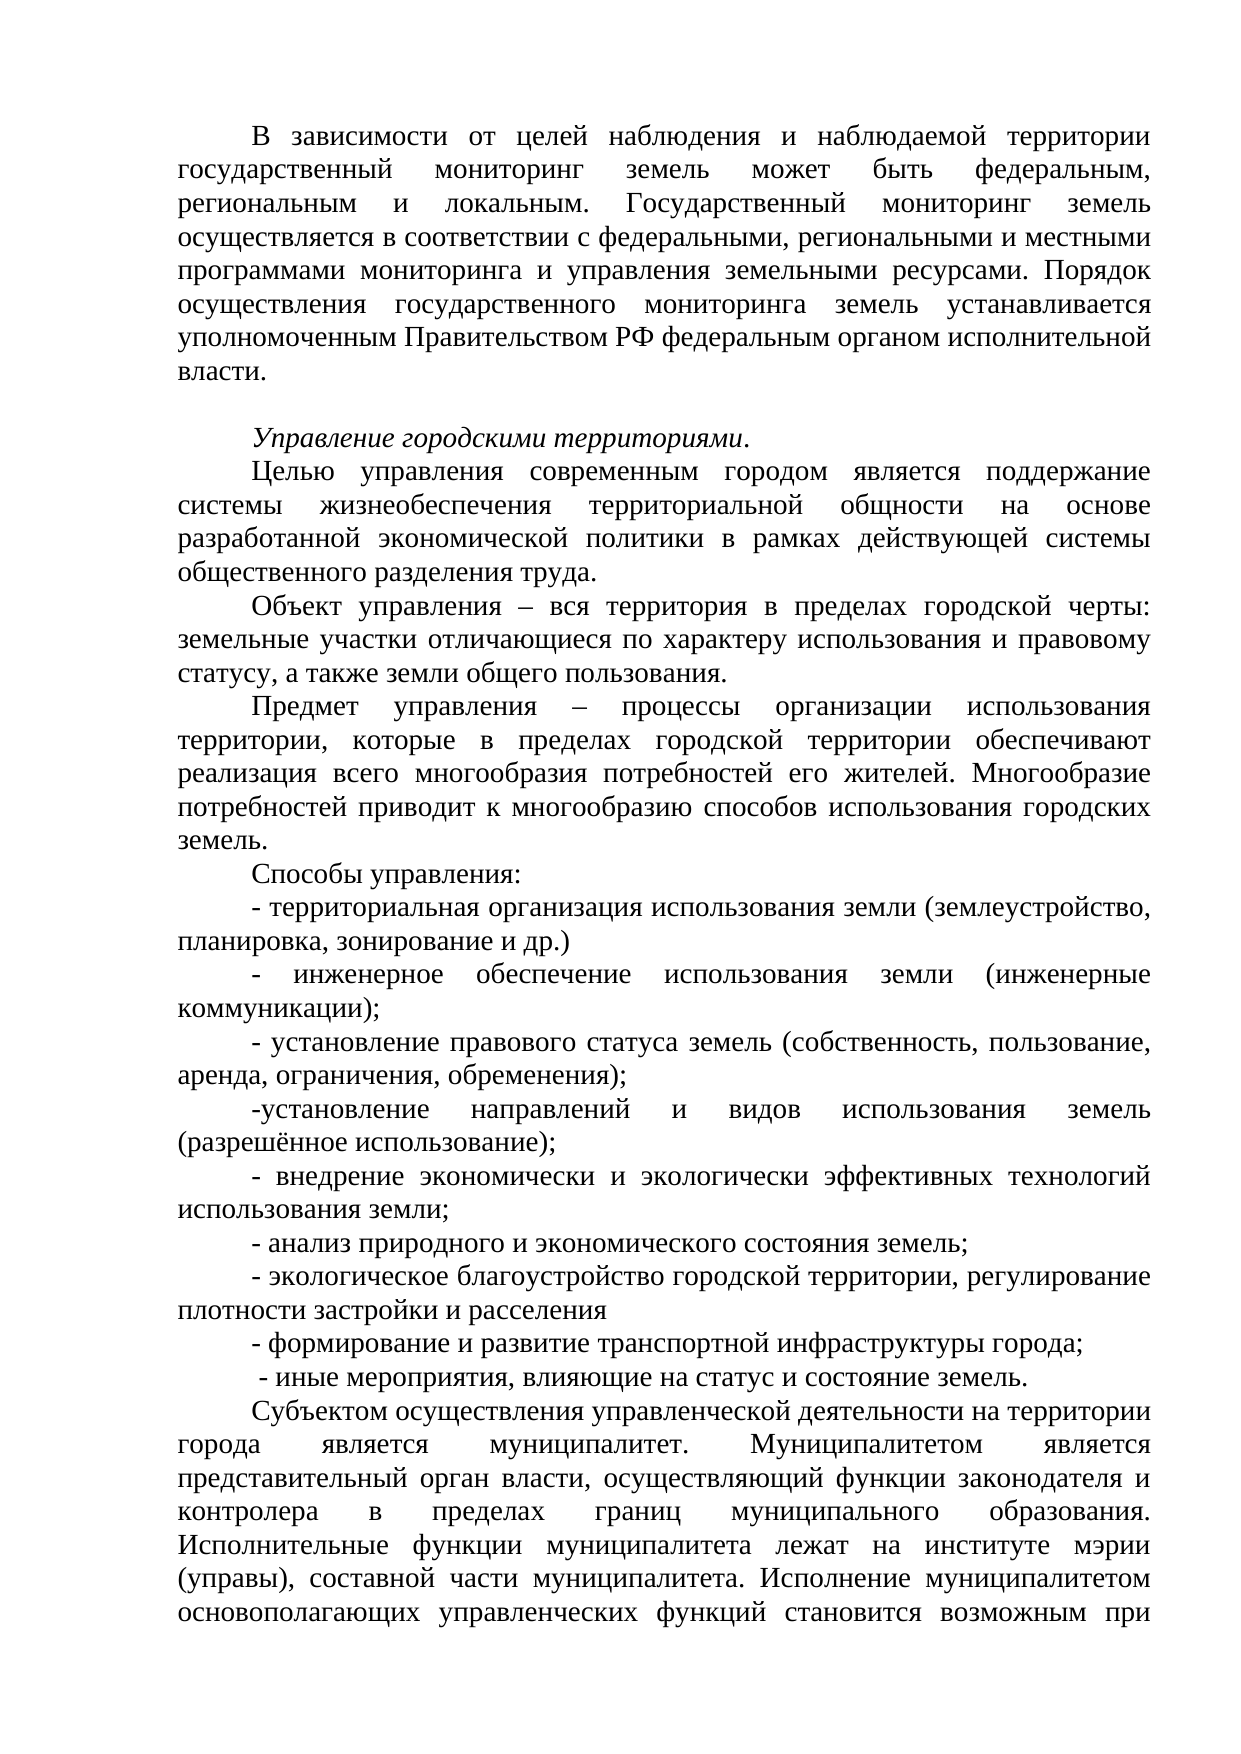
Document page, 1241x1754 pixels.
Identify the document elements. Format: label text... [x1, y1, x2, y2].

text - внедрение экономически и экологически эффективных технологий использования земли; [177, 1158, 1152, 1225]
text - территориальная организация использования земли (землеустройство, планировка, зонирование и др.) [177, 889, 1152, 957]
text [177, 1393, 1152, 1627]
text - формирование и развитие транспортной инфраструктуры города; [177, 1326, 1152, 1359]
text -установление направлений и видов использования земель (разрешённое использование); [177, 1091, 1152, 1158]
text Объект управления – вся территория в пределах городской черты: земельные участки отличающиеся по характеру использования и правовому статусу, а также земли общего пользования. [177, 588, 1152, 688]
text - инженерное обеспечение использования земли (инженерные коммуникации); [177, 957, 1152, 1024]
text Предмет управления – процессы организации использования территории, которые в пределах городской территории обеспечивают реализация всего многообразия потребностей его жителей. Многообразие потребностей приводит к многообразию способов использования городских земель. [177, 688, 1152, 856]
text В зависимости от целей наблюдения и наблюдаемой территории государственный мониторинг земель может быть федеральным, региональным и локальным. Государственный мониторинг земель осуществляется в соответствии с федеральными, региональными и местными программами мониторинга и управления земельными ресурсами. Порядок осуществления государственного мониторинга земель устанавливается уполномоченным Правительством РФ федеральным органом исполнительной власти. [177, 118, 1152, 386]
text - анализ природного и экономического состояния земель; [177, 1225, 1152, 1258]
text - экологическое благоустройство городской территории, регулирование плотности застройки и расселения [177, 1258, 1152, 1326]
text Способы управления: [177, 856, 1152, 889]
text Целью управления современным городом является поддержание системы жизнеобеспечения территориальной общности на основе разработанной экономической политики в рамках действующей системы общественного разделения труда. [177, 453, 1152, 588]
text Управление городскими территориями. [177, 420, 1152, 453]
text - иные мероприятия, влияющие на статус и состояние земель. [177, 1359, 1152, 1393]
text - установление правового статуса земель (собственность, пользование, аренда, ограничения, обременения); [177, 1024, 1152, 1091]
